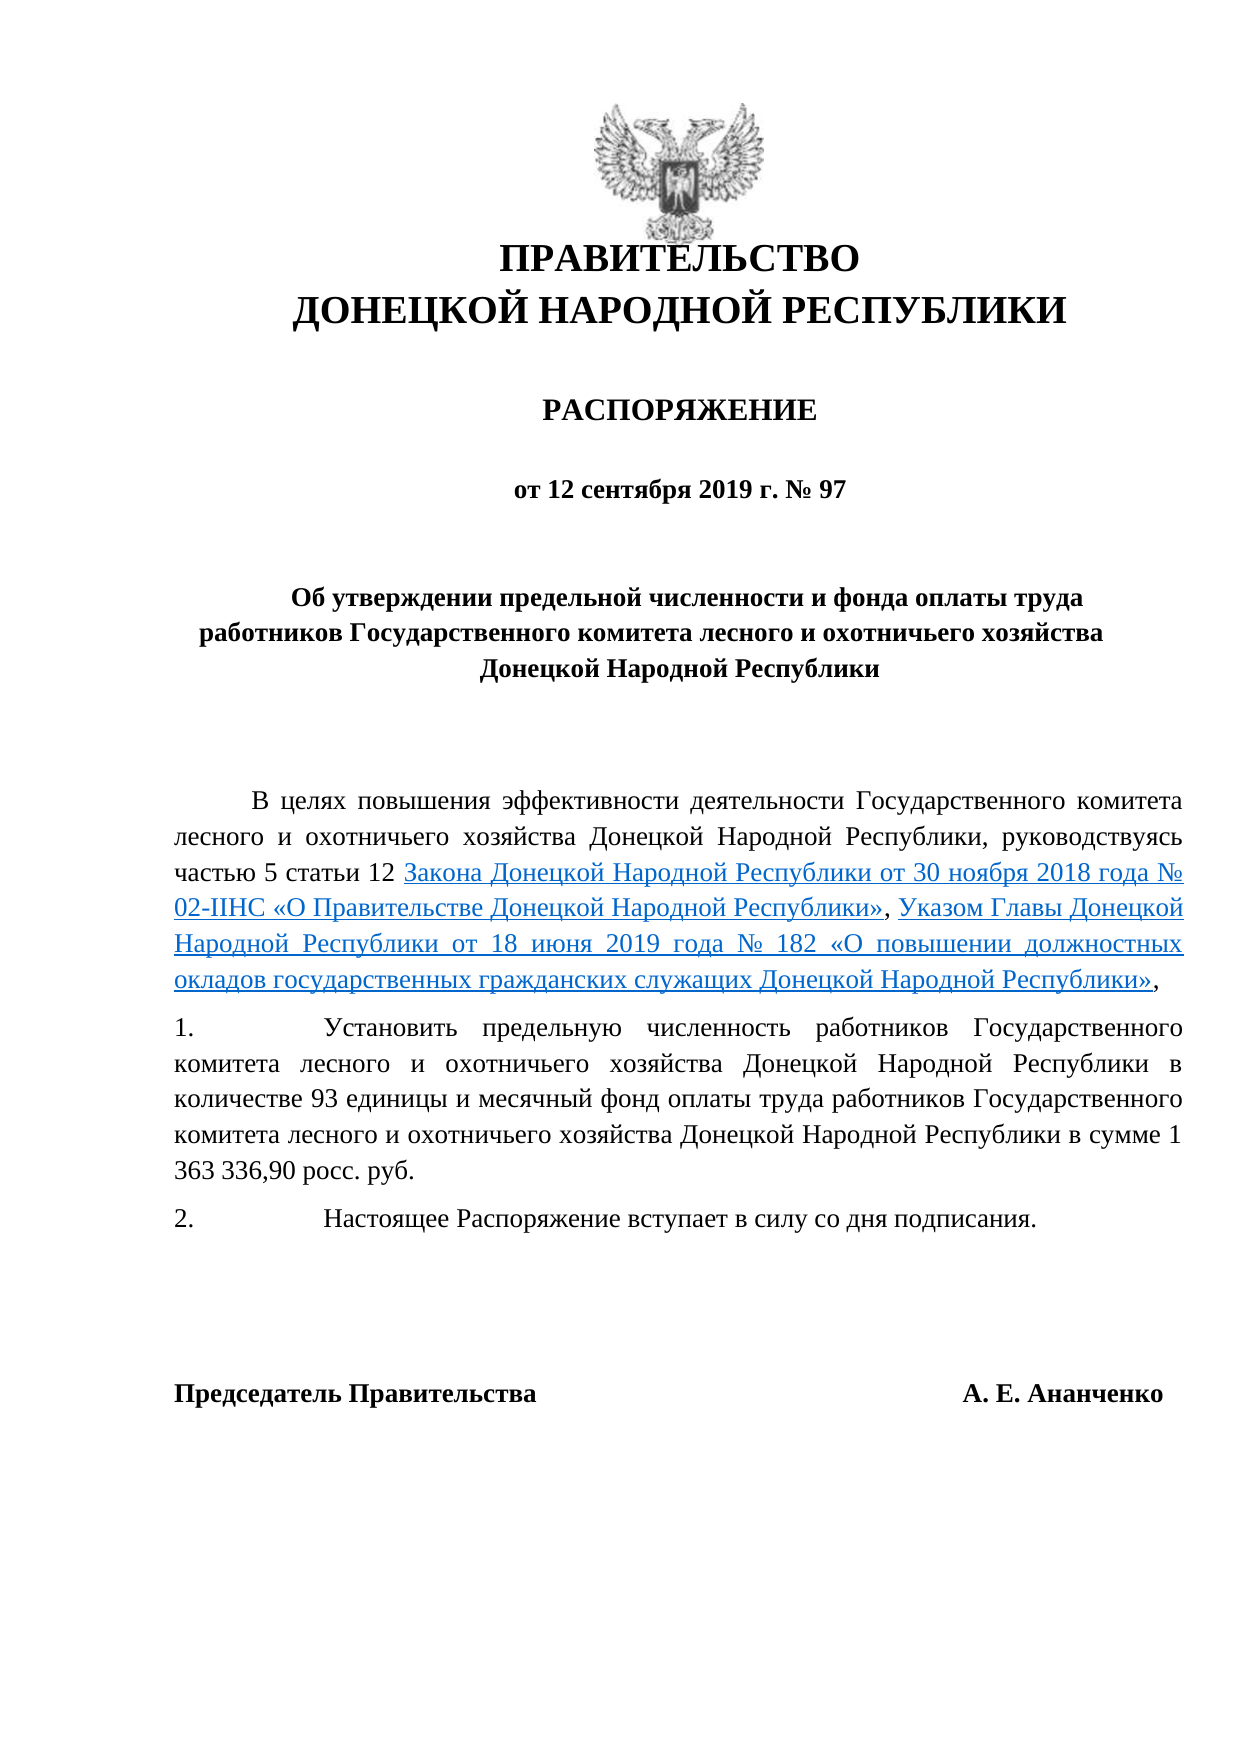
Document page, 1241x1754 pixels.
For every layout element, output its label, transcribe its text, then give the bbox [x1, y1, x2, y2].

text Донецкой Народной Республики [176, 652, 1184, 683]
picture [594, 103, 764, 234]
text В целях повышения эффективности деятельности Государственного комитета лесного и охотничьего хозяйства Донецкой Народной Республики, руководствуясь частью 5 статьи 12 Закона Донецкой Народной Республики от 30 ноября 2018 года № 02-IIHC «О Правительстве Донецкой Народной Республики», Указом Главы Донецкой Народной Республики от 18 июня 2019 года № 182 «О повышении должностных окладов государственных гражданских служащих Донецкой Народной Республики», [174, 784, 1184, 954]
list Установить предельную численность работников Государственного комитета лесного и охотничьего хозяйства Донецкой Народной Республики в количестве 93 единицы и месячный фонд оплаты труда работников Государственного комитета лесного и охотничьего хозяйства Донецкой Народной Республики в сумме 1 363 336,90 росс. руб. [174, 1011, 1184, 1185]
text Об утверждении предельной численности и фонда оплаты труда работников Государственного комитета лесного и охотничьего хозяйства [199, 581, 1184, 647]
text ДОНЕЦКОЙ НАРОДНОЙ РЕСПУБЛИКИ [176, 286, 1184, 332]
list Настоящее Распоряжение вступает в силу со дня подписания. [174, 1202, 1184, 1233]
text от 12 сентября 2019 г. № 97 [176, 473, 1184, 504]
text Председатель Правительства А. Е. Ананченко [174, 1381, 1184, 1408]
text В целях повышения эффективности деятельности Государственного комитета лесного и охотничьего хозяйства Донецкой Народной Республики, руководствуясь частью 5 статьи 12 Закона Донецкой Народной Республики от 30 ноября 2018 года № 02-IIHC «О Правительстве Донецкой Народной Республики», Указом Главы Донецкой Народной Республики от 18 июня 2019 года № 182 «О повышении должностных окладов государственных гражданских служащих Донецкой Народной Республики», [174, 956, 1184, 994]
text ПРАВИТЕЛЬСТВО [176, 234, 1184, 279]
text РАСПОРЯЖЕНИЕ [176, 391, 1184, 427]
